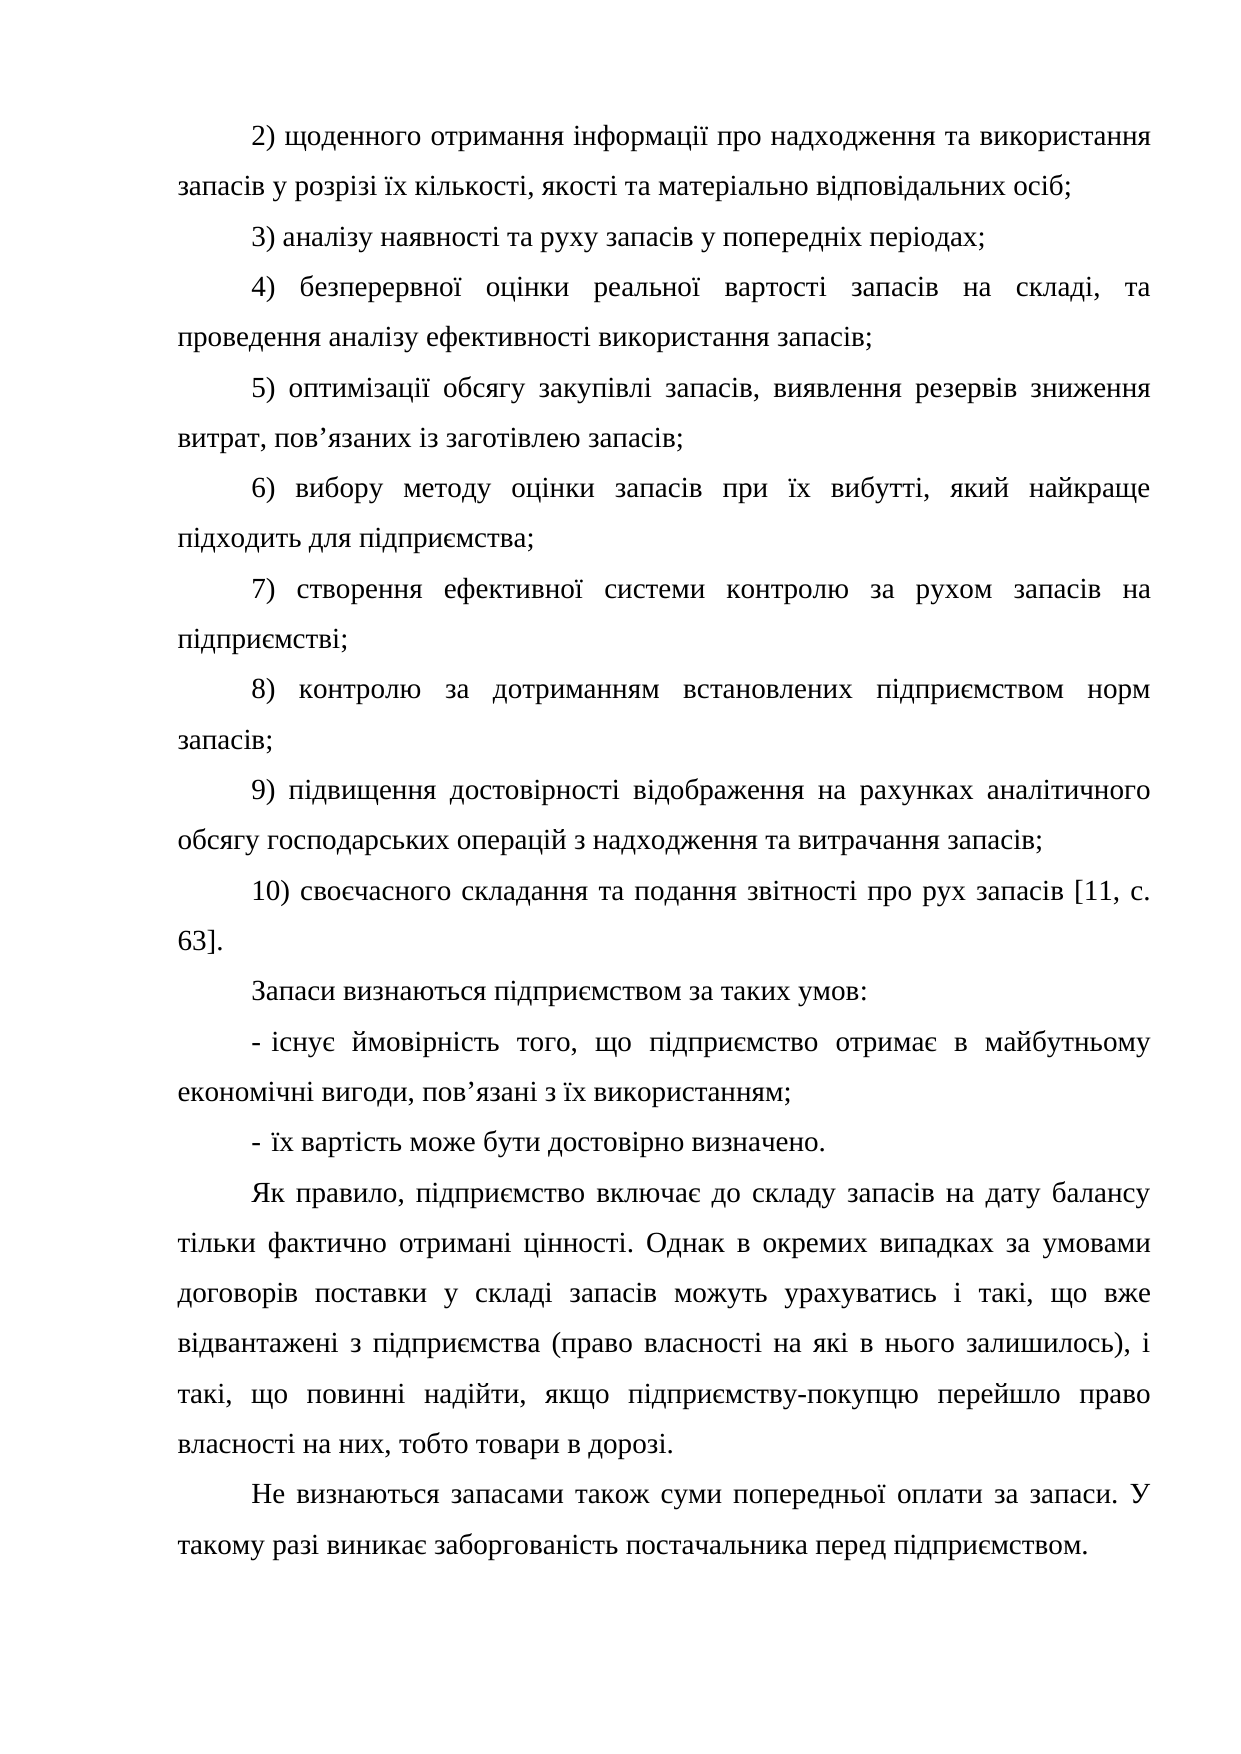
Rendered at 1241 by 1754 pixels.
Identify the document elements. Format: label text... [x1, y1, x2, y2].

text 10) своєчасного складання та подання звітності про рух запасів [11, с. 63]. [177, 873, 1152, 957]
text Запаси визнаються підприємством за таких умов: [177, 973, 1152, 1007]
text 4) безперервної оцінки реальної вартості запасів на складі, та проведення аналізу ефективності використання запасів; [177, 269, 1152, 353]
list їх вартість може бути достовірно визначено. [177, 1124, 1152, 1158]
text 7) створення ефективної системи контролю за рухом запасів на підприємстві; [177, 571, 1152, 655]
list існує ймовірність того, що підприємство отримає в майбутньому економічні вигоди, пов’язані з їх використанням; [177, 1024, 1152, 1108]
text 6) вибору методу оцінки запасів при їх вибутті, який найкраще підходить для підприємства; [177, 470, 1152, 554]
text 8) контролю за дотриманням встановлених підприємством норм запасів; [177, 672, 1152, 755]
text 9) підвищення достовірності відображення на рахунках аналітичного обсягу господарських операцій з надходження та витрачання запасів; [177, 772, 1152, 856]
text Як правило, підприємство включає до складу запасів на дату балансу тільки фактично отримані цінності. Однак в окремих випадках за умовами договорів поставки у складі запасів можуть урахуватись і такі, що вже відвантажені з підприємства (право власності на які в нього залишилось), і такі, що повинні надійти, якщо підприємству-покупцю перейшло право власності на них, тобто товари в дорозі. [177, 1175, 1152, 1460]
text 2) щоденного отримання інформації про надходження та використання запасів у розрізі їх кількості, якості та матеріально відповідальних осіб; [177, 118, 1152, 202]
text 3) аналізу наявності та руху запасів у попередніх періодах; [177, 219, 1152, 252]
text 5) оптимізації обсягу закупівлі запасів, виявлення резервів зниження витрат, пов’язаних із заготівлею запасів; [177, 370, 1152, 453]
text Не визнаються запасами також суми попередньої оплати за запаси. У такому разі виникає заборгованість постачальника перед підприємством. [177, 1477, 1152, 1560]
